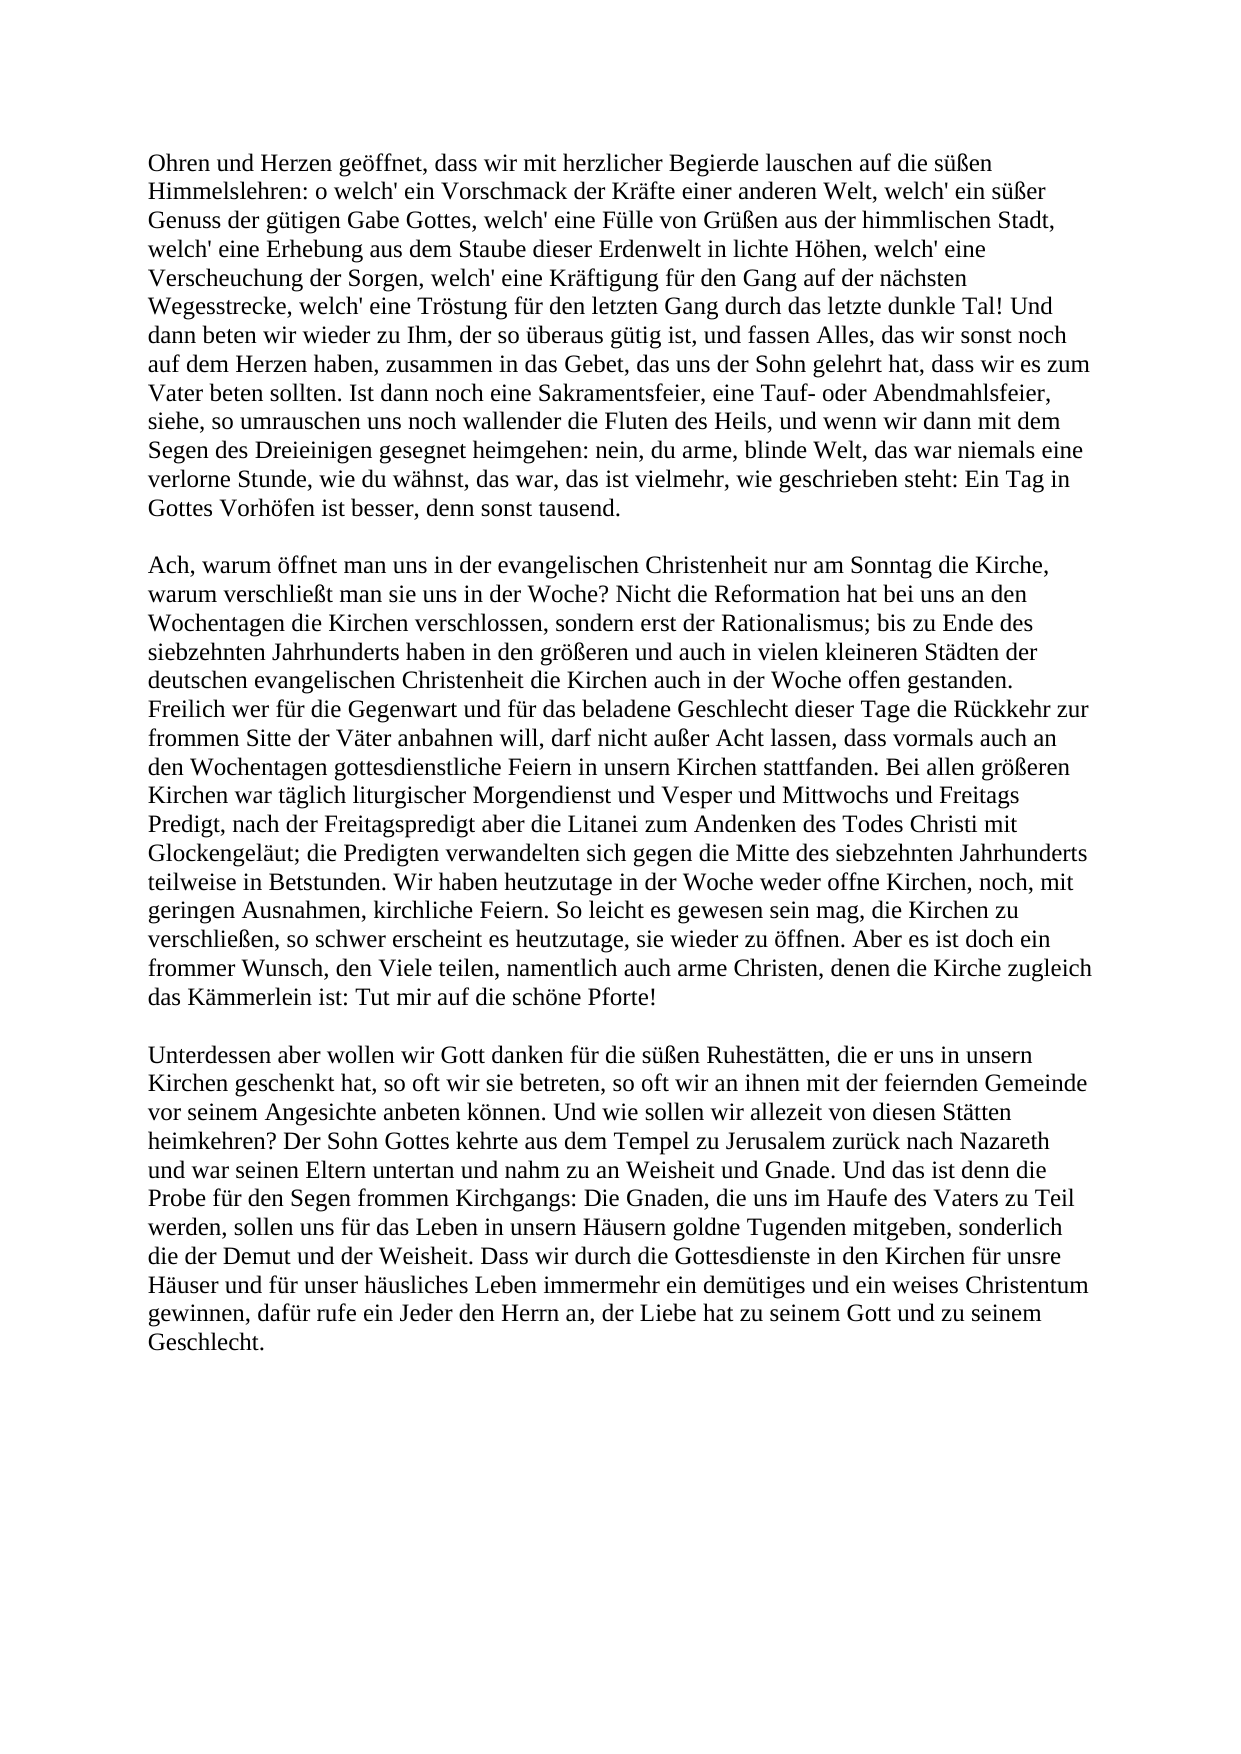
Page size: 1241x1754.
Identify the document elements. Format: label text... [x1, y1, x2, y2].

text Ach, warum öffnet man uns in der evangelischen Christenheit nur am Sonntag die Kirche, warum verschließt man sie uns in der Woche? Nicht die Reformation hat bei uns an den Wochentagen die Kirchen verschlossen, sondern erst der Rationalismus; bis zu Ende des siebzehnten Jahrhunderts haben in den größeren und auch in vielen kleineren Städten der deutschen evangelischen Christenheit die Kirchen auch in der Woche offen gestanden. Freilich wer für die Gegenwart und für das beladene Geschlecht dieser Tage die Rückkehr zur frommen Sitte der Väter anbahnen will, darf nicht außer Acht lassen, dass vormals auch an den Wochentagen gottesdienstliche Feiern in unsern Kirchen stattfanden. Bei allen größeren Kirchen war täglich liturgischer Morgendienst und Vesper und Mittwochs und Freitags Predigt, nach der Freitagspredigt aber die Litanei zum Andenken des Todes Christi mit Glockengeläut; die Predigten verwandelten sich gegen die Mitte des siebzehnten Jahrhunderts teilweise in Betstunden. Wir haben heutzutage in der Woche weder offne Kirchen, noch, mit geringen Ausnahmen, kirchliche Feiern. So leicht es gewesen sein mag, die Kirchen zu verschließen, so schwer erscheint es heutzutage, sie wieder zu öffnen. Aber es ist doch ein frommer Wunsch, den Viele teilen, namentlich auch arme Christen, denen die Kirche zugleich das Kämmerlein ist: Tut mir auf die schöne Pforte! [148, 551, 1093, 1011]
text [148, 148, 1093, 521]
text Unterdessen aber wollen wir Gott danken für die süßen Ruhestätten, die er uns in unsern Kirchen geschenkt hat, so oft wir sie betreten, so oft wir an ihnen mit der feiernden Gemeinde vor seinem Angesichte anbeten können. Und wie sollen wir allezeit von diesen Stätten heimkehren? Der Sohn Gottes kehrte aus dem Tempel zu Jerusalem zurück nach Nazareth und war seinen Eltern untertan und nahm zu an Weisheit und Gnade. Und das ist denn die Probe für den Segen frommen Kirchgangs: Die Gnaden, die uns im Haufe des Vaters zu Teil werden, sollen uns für das Leben in unsern Häusern goldne Tugenden mitgeben, sonderlich die der Demut und der Weisheit. Dass wir durch die Gottesdienste in den Kirchen für unsre Häuser und für unser häusliches Leben immermehr ein demütiges und ein weises Christentum gewinnen, dafür rufe ein Jeder den Herrn an, der Liebe hat zu seinem Gott und zu seinem Geschlecht. [148, 1040, 1093, 1356]
